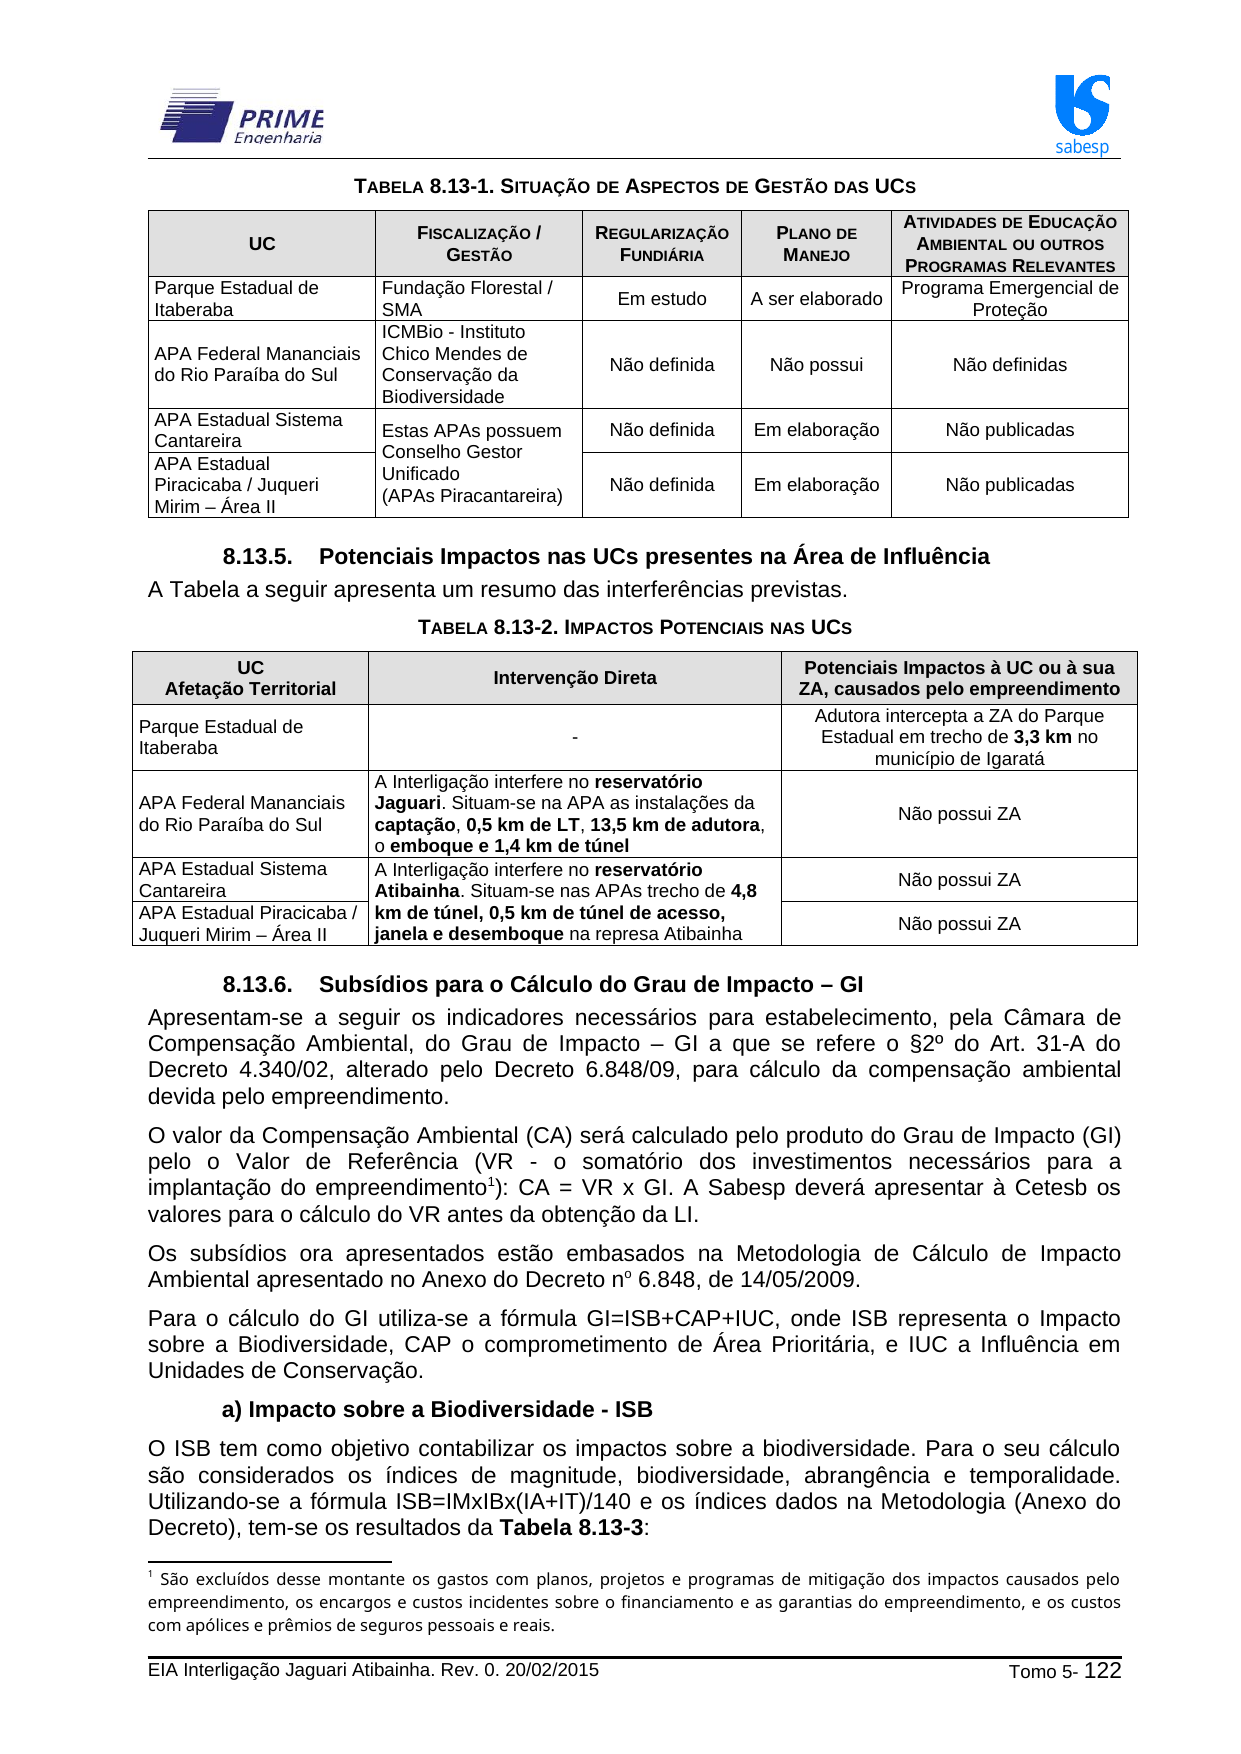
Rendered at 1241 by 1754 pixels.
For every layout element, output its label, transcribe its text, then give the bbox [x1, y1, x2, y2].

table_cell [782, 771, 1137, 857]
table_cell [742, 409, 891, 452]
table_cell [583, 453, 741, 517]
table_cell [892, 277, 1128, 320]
text O valor da Compensação Ambiental (CA) será calculado pelo produto do Grau de Impacto (GI) pelo o Valor de Referência (VR - o somatório dos investimentos necessários para a implantação do empreendimento): CA = VR x GI. A Sabesp deverá apresentar à Cetesb os valores para o cálculo do VR antes da obtenção da LI. [148, 1122, 1122, 1227]
text Tabela 8.13-2. Impactos Potenciais nas UCs [148, 615, 1122, 639]
subtitle Subsídios para o Cálculo do Grau de Impacto – GI [223, 971, 1122, 997]
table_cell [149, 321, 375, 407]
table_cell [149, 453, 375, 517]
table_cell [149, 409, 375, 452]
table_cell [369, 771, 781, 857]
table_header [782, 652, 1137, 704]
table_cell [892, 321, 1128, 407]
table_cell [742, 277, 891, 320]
text Apresentam-se a seguir os indicadores necessários para estabelecimento, pela Câmara de Compensação Ambiental, do Grau de Impacto – GI a que se refere o §2º do Art. 31-A do Decreto 4.340/02, alterado pelo Decreto 6.848/09, para cálculo da compensação ambiental devida pelo empreendimento. [148, 1004, 1122, 1109]
text Tabela 8.13-1. Situação de Aspectos de Gestão das UCs [148, 174, 1122, 198]
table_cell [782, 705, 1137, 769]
subtitle Potenciais Impactos nas UCs presentes na Área de Influência [223, 543, 1122, 570]
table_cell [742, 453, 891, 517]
text a) Impacto sobre a Biodiversidade - ISB [222, 1396, 1122, 1423]
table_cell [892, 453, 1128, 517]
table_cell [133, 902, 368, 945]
text Os subsídios ora apresentados estão embasados na Metodologia de Cálculo de Impacto Ambiental apresentado no Anexo do Decreto no 6.848, de 14/05/2009. [148, 1239, 1122, 1292]
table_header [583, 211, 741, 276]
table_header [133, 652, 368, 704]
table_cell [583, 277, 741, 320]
text Para o cálculo do GI utiliza-se a fórmula GI=ISB+CAP+IUC, onde ISB representa o Impacto sobre a Biodiversidade, CAP o comprometimento de Área Prioritária, e IUC a Influência em Unidades de Conservação. [148, 1305, 1122, 1384]
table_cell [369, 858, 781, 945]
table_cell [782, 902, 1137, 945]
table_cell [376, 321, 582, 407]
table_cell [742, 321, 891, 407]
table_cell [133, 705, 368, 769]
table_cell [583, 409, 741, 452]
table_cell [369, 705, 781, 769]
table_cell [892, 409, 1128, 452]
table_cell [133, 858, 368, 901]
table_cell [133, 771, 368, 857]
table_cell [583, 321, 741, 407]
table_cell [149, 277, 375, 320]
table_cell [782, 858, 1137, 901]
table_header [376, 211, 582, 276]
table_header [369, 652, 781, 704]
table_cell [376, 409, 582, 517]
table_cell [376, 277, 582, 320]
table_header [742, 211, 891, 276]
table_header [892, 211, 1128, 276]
text O ISB tem como objetivo contabilizar os impactos sobre a biodiversidade. Para o seu cálculo são considerados os índices de magnitude, biodiversidade, abrangência e temporalidade. Utilizando-se a fórmula ISB=IMxIBx(IA+IT)/140 e os índices dados na Metodologia (Anexo do Decreto), tem-se os resultados da Tabela 8.13-3: [148, 1435, 1122, 1541]
text A Tabela a seguir apresenta um resumo das interferências previstas. [148, 576, 1122, 602]
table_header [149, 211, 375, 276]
